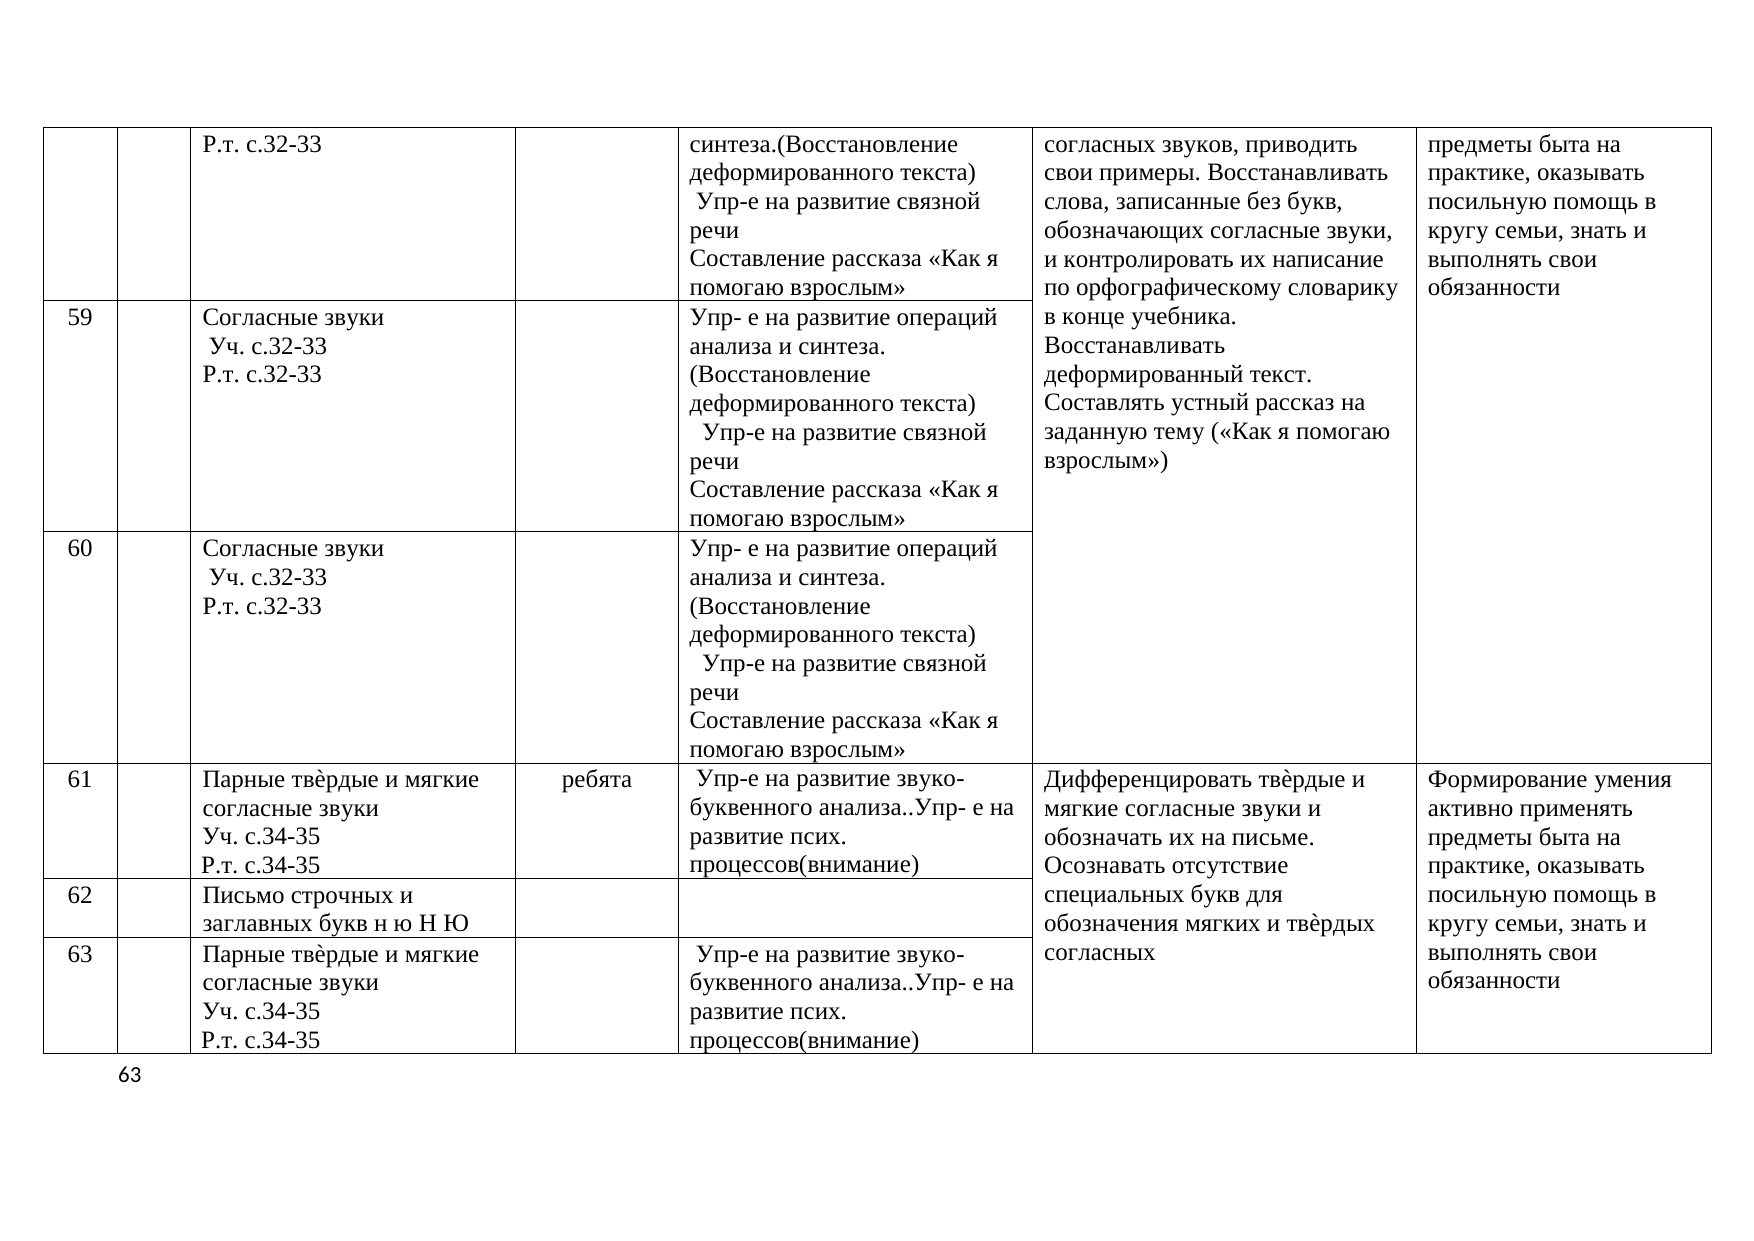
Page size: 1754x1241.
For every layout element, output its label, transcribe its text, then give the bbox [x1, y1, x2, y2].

table_cell 60 [44, 532, 117, 762]
table_cell Упр- е на развитие операций анализа и синтеза.(Восстановление деформированного текста) Упр-е на развитие связной речи Составление рассказа «Как я помогаю взрослым» [679, 532, 1032, 762]
table_cell 62 [44, 879, 117, 937]
table_cell 61 [44, 764, 117, 878]
table_cell [118, 938, 190, 1053]
table_cell Согласные звуки Уч. с.32-33 Р.т. с.32-33 [191, 301, 515, 531]
table_cell Формирование умения активно применять предметы быта на практике, оказывать посильную помощь в кругу семьи, знать и выполнять свои обязанности [1417, 764, 1711, 1053]
table_cell [118, 532, 190, 762]
table_cell [516, 938, 678, 1053]
table_header [44, 128, 117, 300]
table_cell [118, 879, 190, 937]
table_header [118, 128, 190, 300]
table_cell [118, 764, 190, 878]
table_header [516, 128, 678, 300]
table_cell [118, 301, 190, 531]
table_cell 63 [44, 938, 117, 1053]
table_cell [516, 532, 678, 762]
text 63 [118, 1060, 1715, 1088]
table_cell Упр-е на развитие звуко-буквенного анализа..Упр- е на развитие псих. процессов(внимание) [679, 764, 1032, 878]
table_header Р.т. с.32-33 [191, 128, 515, 300]
table_cell 59 [44, 301, 117, 531]
table_cell Парные твѐрдые и мягкие согласные звуки Уч. с.34-35 Р.т. с.34-35 [191, 764, 515, 878]
table_cell Согласные звуки Уч. с.32-33 Р.т. с.32-33 [191, 532, 515, 762]
table_cell [516, 879, 678, 937]
table_cell Дифференцировать твѐрдые и мягкие согласные звуки и обозначать их на письме. Осознавать отсутствие специальных букв для обозначения мягких и твѐрдых согласных [1033, 764, 1416, 1053]
table_cell Письмо строчных и заглавных букв н ю Н Ю [191, 879, 515, 937]
table_header синтеза.(Восстановление деформированного текста) Упр-е на развитие связной речи Составление рассказа «Как я помогаю взрослым» [679, 128, 1032, 300]
table_cell ребята [516, 764, 678, 878]
table_cell Парные твѐрдые и мягкие согласные звуки Уч. с.34-35 Р.т. с.34-35 [191, 938, 515, 1053]
table_cell [516, 301, 678, 531]
table_cell [679, 879, 1032, 937]
table_cell Упр- е на развитие операций анализа и синтеза.(Восстановление деформированного текста) Упр-е на развитие связной речи Составление рассказа «Как я помогаю взрослым» [679, 301, 1032, 531]
table_cell Упр-е на развитие звуко-буквенного анализа..Упр- е на развитие псих. процессов(внимание) [679, 938, 1032, 1053]
table_header предметы быта на практике, оказывать посильную помощь в кругу семьи, знать и выполнять свои обязанности [1417, 128, 1711, 762]
table_header согласных звуков, приводить свои примеры. Восстанавливать слова, записанные без букв, обозначающих согласные звуки, и контролировать их написание по орфографическому словарику в конце учебника. Восстанавливать деформированный текст. Составлять устный рассказ на заданную тему («Как я помогаю взрослым») [1033, 128, 1416, 762]
